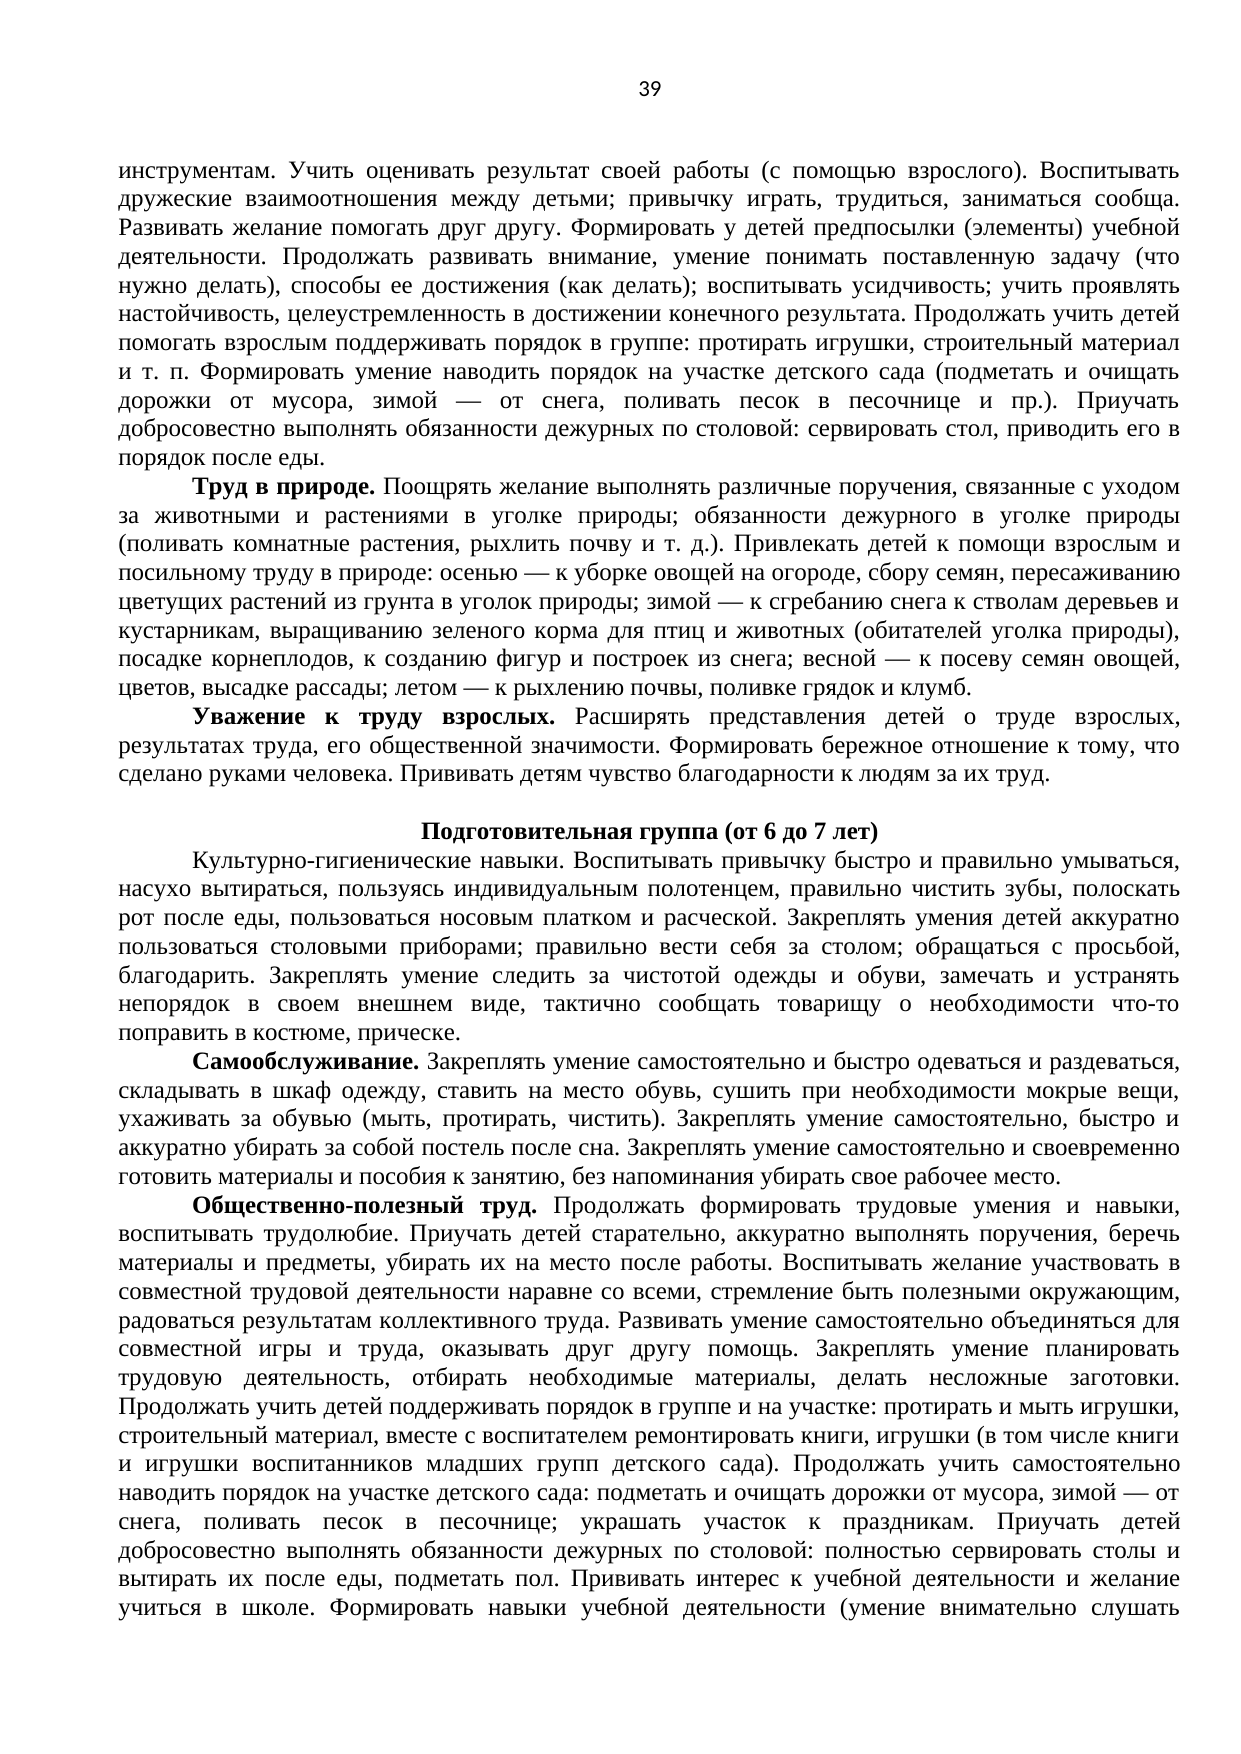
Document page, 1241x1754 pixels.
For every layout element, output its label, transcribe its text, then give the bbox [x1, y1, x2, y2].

text Труд в природе. Поощрять желание выполнять различные поручения, связанные с уходом за животными и растениями в уголке природы; обязанности дежурного в уголке природы (поливать комнатные растения, рыхлить почву и т. д.). Привлекать детей к помощи взрослым и посильному труду в природе: осенью — к уборке овощей на огороде, сбору семян, пересаживанию цветущих растений из грунта в уголок природы; зимой — к сгребанию снега к стволам деревьев и кустарникам, выращиванию зеленого корма для птиц и животных (обитателей уголка природы), посадке корнеплодов, к созданию фигур и построек из снега; весной — к посеву семян овощей, цветов, высадке рассады; летом — к рыхлению почвы, поливке грядок и клумб. [118, 471, 1181, 701]
text Самообслуживание. Закреплять умение самостоятельно и быстро одеваться и раздеваться, складывать в шкаф одежду, ставить на место обувь, сушить при необходимости мокрые вещи, ухаживать за обувью (мыть, протирать, чистить). Закреплять умение самостоятельно, быстро и аккуратно убирать за собой постель после сна. Закреплять умение самостоятельно и своевременно готовить материалы и пособия к занятию, без напоминания убирать свое рабочее место. [118, 1046, 1181, 1190]
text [118, 155, 1181, 471]
text Уважение к труду взрослых. Расширять представления детей о труде взрослых, результатах труда, его общественной значимости. Формировать бережное отношение к тому, что сделано руками человека. Прививать детям чувство благодарности к людям за их труд. [118, 701, 1181, 787]
text Культурно-гигиенические навыки. Воспитывать привычку быстро и правильно умываться, насухо вытираться, пользуясь индивидуальным полотенцем, правильно чистить зубы, полоскать рот после еды, пользоваться носовым платком и расческой. Закреплять умения детей аккуратно пользоваться столовыми приборами; правильно вести себя за столом; обращаться с просьбой, благодарить. Закреплять умение следить за чистотой одежды и обуви, замечать и устранять непорядок в своем внешнем виде, тактично сообщать товарищу о необходимости что-то поправить в костюме, прическе. [118, 845, 1181, 1046]
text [118, 1190, 1181, 1621]
text Подготовительная группа (от 6 до 7 лет) [118, 816, 1181, 845]
